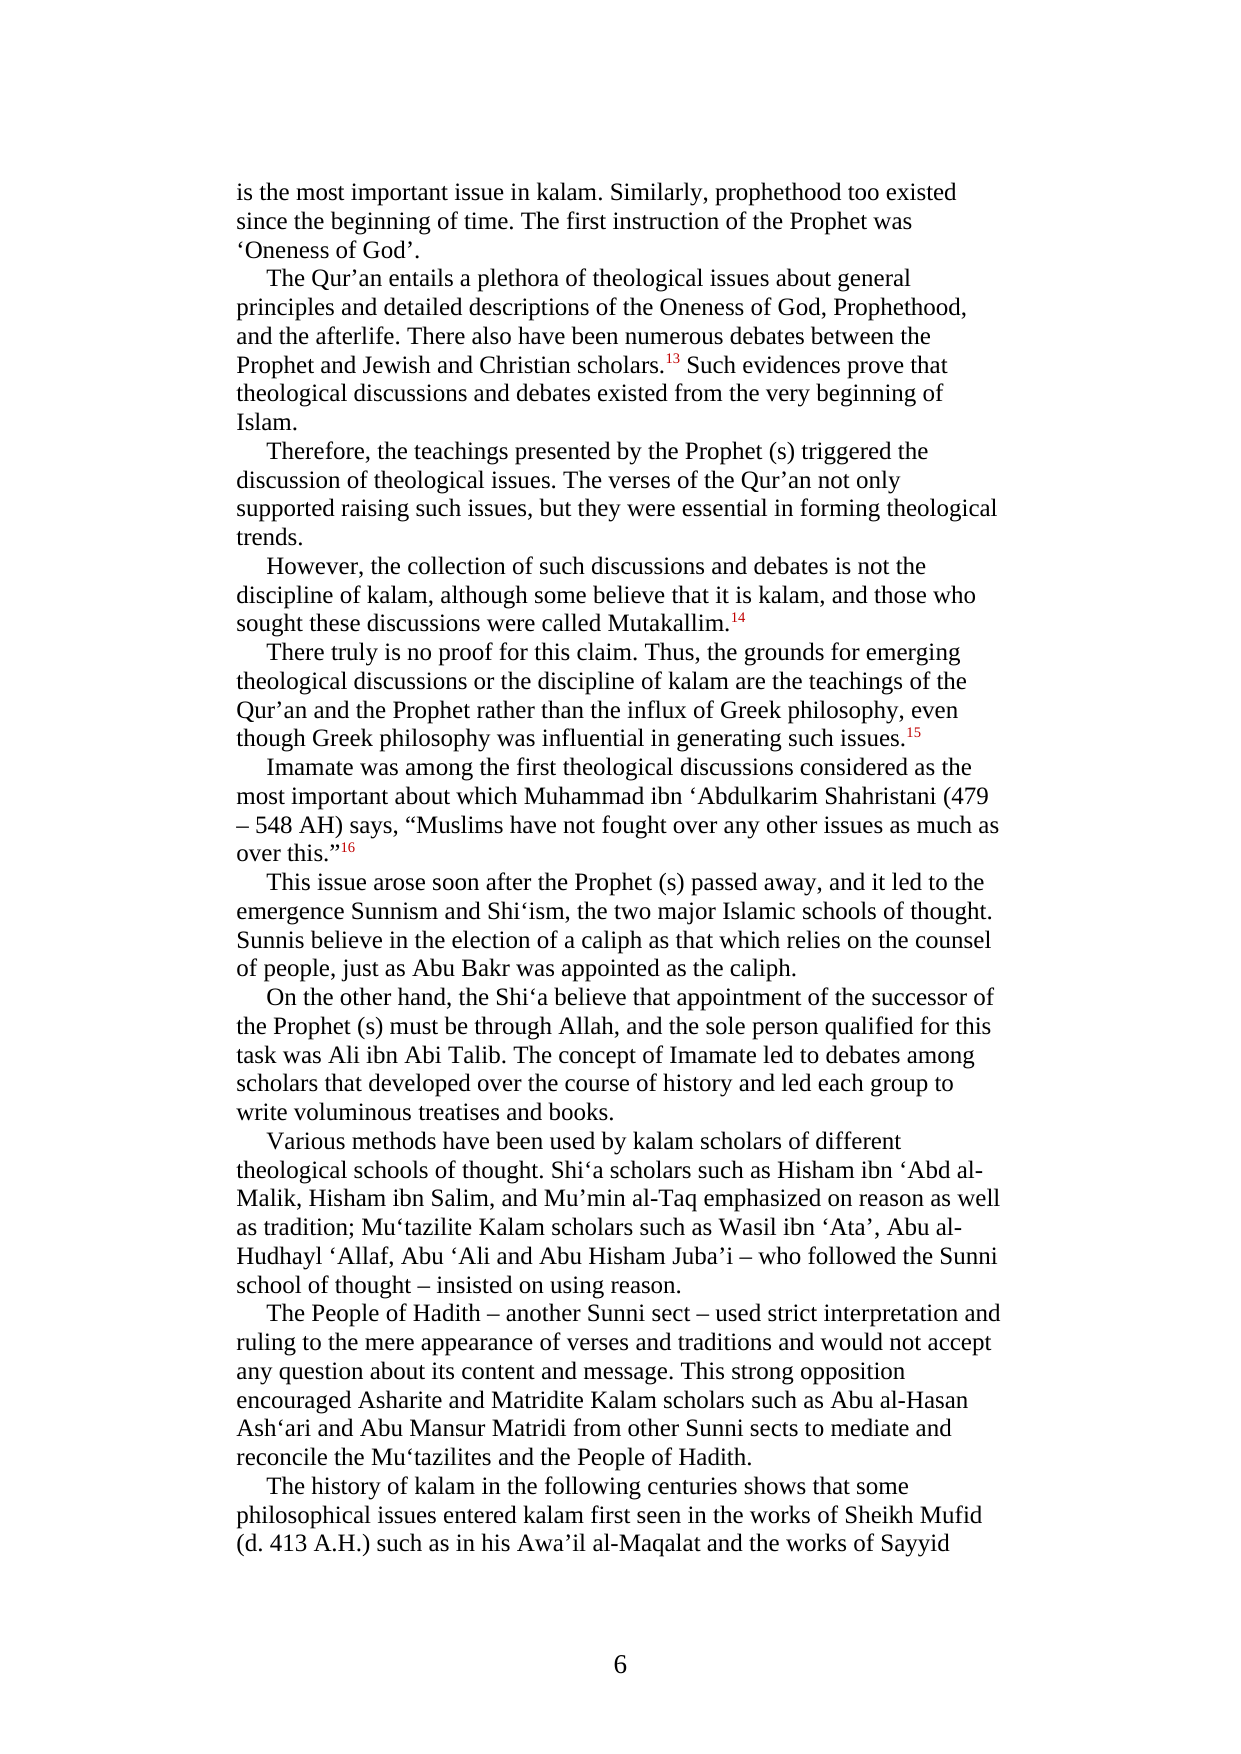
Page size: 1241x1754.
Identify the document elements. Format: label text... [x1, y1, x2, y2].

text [236, 177, 1004, 263]
text The People of Hadith – another Sunni sect – used strict interpretation and ruling to the mere appearance of verses and traditions and would not accept any question about its content and message. This strong opposition encouraged Asharite and Matridite Kalam scholars such as Abu al-Hasan Ash‘ari and Abu Mansur Matridi from other Sunni sects to mediate and reconcile the Mu‘tazilites and the People of Hadith. [236, 1298, 1004, 1471]
text This issue arose soon after the Prophet (s) passed away, and it led to the emergence Sunnism and Shi‘ism, the two major Islamic schools of thought. Sunnis believe in the election of a caliph as that which relies on the counsel of people, just as Abu Bakr was appointed as the caliph. [236, 867, 1004, 982]
text On the other hand, the Shi‘a believe that appointment of the successor of the Prophet (s) must be through Allah, and the sole person qualified for this task was Ali ibn Abi Talib. The concept of Imamate led to debates among scholars that developed over the course of history and led each group to write voluminous treatises and books. [236, 982, 1004, 1126]
text Imamate was among the first theological discussions considered as the most important about which Muhammad ibn ‘Abdulkarim Shahristani (479 – 548 AH) says, “Muslims have not fought over any other issues as much as over this.”16 [236, 752, 1004, 867]
text Various methods have been used by kalam scholars of different theological schools of thought. Shi‘a scholars such as Hisham ibn ‘Abd al-Malik, Hisham ibn Salim, and Mu’min al-Taq emphasized on reason as well as tradition; Mu‘tazilite Kalam scholars such as Wasil ibn ‘Ata’, Abu al-Hudhayl ‘Allaf, Abu ‘Ali and Abu Hisham Juba’i – who followed the Sunni school of thought – insisted on using reason. [236, 1126, 1004, 1298]
text However, the collection of such discussions and debates is not the discipline of kalam, although some believe that it is kalam, and those who sought these discussions were called Mutakallim.14 [236, 551, 1004, 637]
text There truly is no proof for this claim. Thus, the grounds for emerging theological discussions or the discipline of kalam are the teachings of the Qur’an and the Prophet rather than the influx of Greek philosophy, even though Greek philosophy was influential in generating such issues.15 [236, 637, 1004, 752]
text The Qur’an entails a plethora of theological issues about general principles and detailed descriptions of the Oneness of God, Prophethood, and the afterlife. There also have been numerous debates between the Prophet and Jewish and Christian scholars.13 Such evidences prove that theological discussions and debates existed from the very beginning of Islam. [236, 263, 1004, 436]
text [236, 1471, 1004, 1557]
text Therefore, the teachings presented by the Prophet (s) triggered the discussion of theological issues. The verses of the Qur’an not only supported raising such issues, but they were essential in forming theological trends. [236, 436, 1004, 551]
